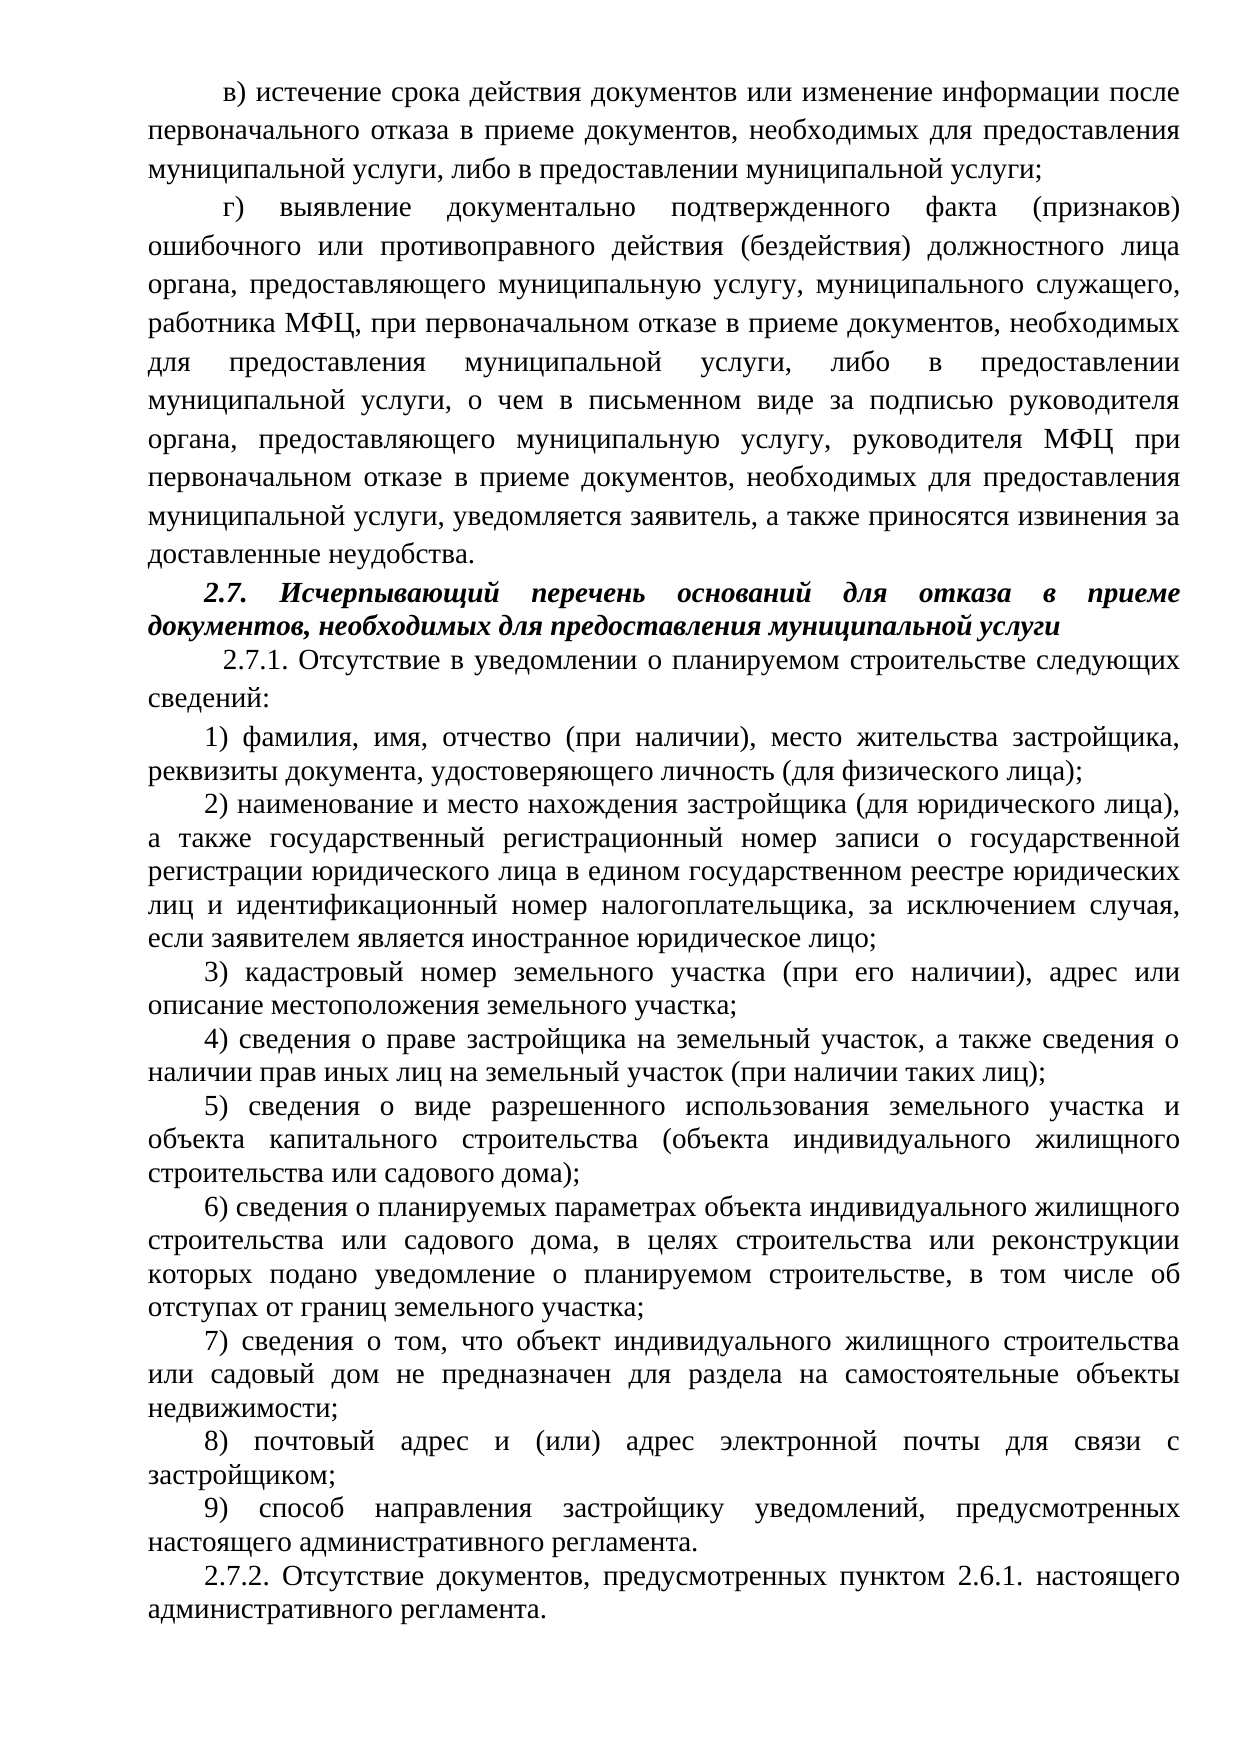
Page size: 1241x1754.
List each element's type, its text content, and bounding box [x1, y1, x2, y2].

text 8) почтовый адрес и (или) адрес электронной почты для связи с застройщиком; [148, 1423, 1181, 1491]
text г) выявление документально подтвержденного факта (признаков) ошибочного или противоправного действия (бездействия) должностного лица органа, предоставляющего муниципальную услугу, муниципального служащего, работника МФЦ, при первоначальном отказе в приеме документов, необходимых для предоставления муниципальной услуги, либо в предоставлении муниципальной услуги, о чем в письменном виде за подписью руководителя органа, предоставляющего муниципальную услугу, руководителя МФЦ при первоначальном отказе в приеме документов, необходимых для предоставления муниципальной услуги, уведомляется заявитель, а также приносятся извинения за доставленные неудобства. [148, 189, 1181, 570]
text 4) сведения о праве застройщика на земельный участок, а также сведения о наличии прав иных лиц на земельный участок (при наличии таких лиц); [148, 1021, 1181, 1088]
text в) истечение срока действия документов или изменение информации после первоначального отказа в приеме документов, необходимых для предоставления муниципальной услуги, либо в предоставлении муниципальной услуги; [148, 74, 1181, 184]
text 1) фамилия, имя, отчество (при наличии), место жительства застройщика, реквизиты документа, удостоверяющего личность (для физического лица); [148, 719, 1181, 786]
text 5) сведения о виде разрешенного использования земельного участка и объекта капитального строительства (объекта индивидуального жилищного строительства или садового дома); [148, 1088, 1181, 1189]
text 2) наименование и место нахождения застройщика (для юридического лица), а также государственный регистрационный номер записи о государственной регистрации юридического лица в едином государственном реестре юридических лиц и идентификационный номер налогоплательщика, за исключением случая, если заявителем является иностранное юридическое лицо; [148, 786, 1181, 954]
text 2.7. Исчерпывающий перечень оснований для отказа в приеме документов, необходимых для предоставления муниципальной услуги [148, 575, 1181, 642]
text 2.7.2. Отсутствие документов, предусмотренных пунктом 2.6.1. настоящего административного регламента. [148, 1558, 1181, 1625]
text 7) сведения о том, что объект индивидуального жилищного строительства или садовый дом не предназначен для раздела на самостоятельные объекты недвижимости; [148, 1323, 1181, 1423]
text 2.7.1. Отсутствие в уведомлении о планируемом строительстве следующих сведений: [148, 642, 1181, 714]
text 9) способ направления застройщику уведомлений, предусмотренных настоящего административного регламента. [148, 1491, 1181, 1558]
text 6) сведения о планируемых параметрах объекта индивидуального жилищного строительства или садового дома, в целях строительства или реконструкции которых подано уведомление о планируемом строительстве, в том числе об отступах от границ земельного участка; [148, 1189, 1181, 1323]
text 3) кадастровый номер земельного участка (при его наличии), адрес или описание местоположения земельного участка; [148, 954, 1181, 1021]
